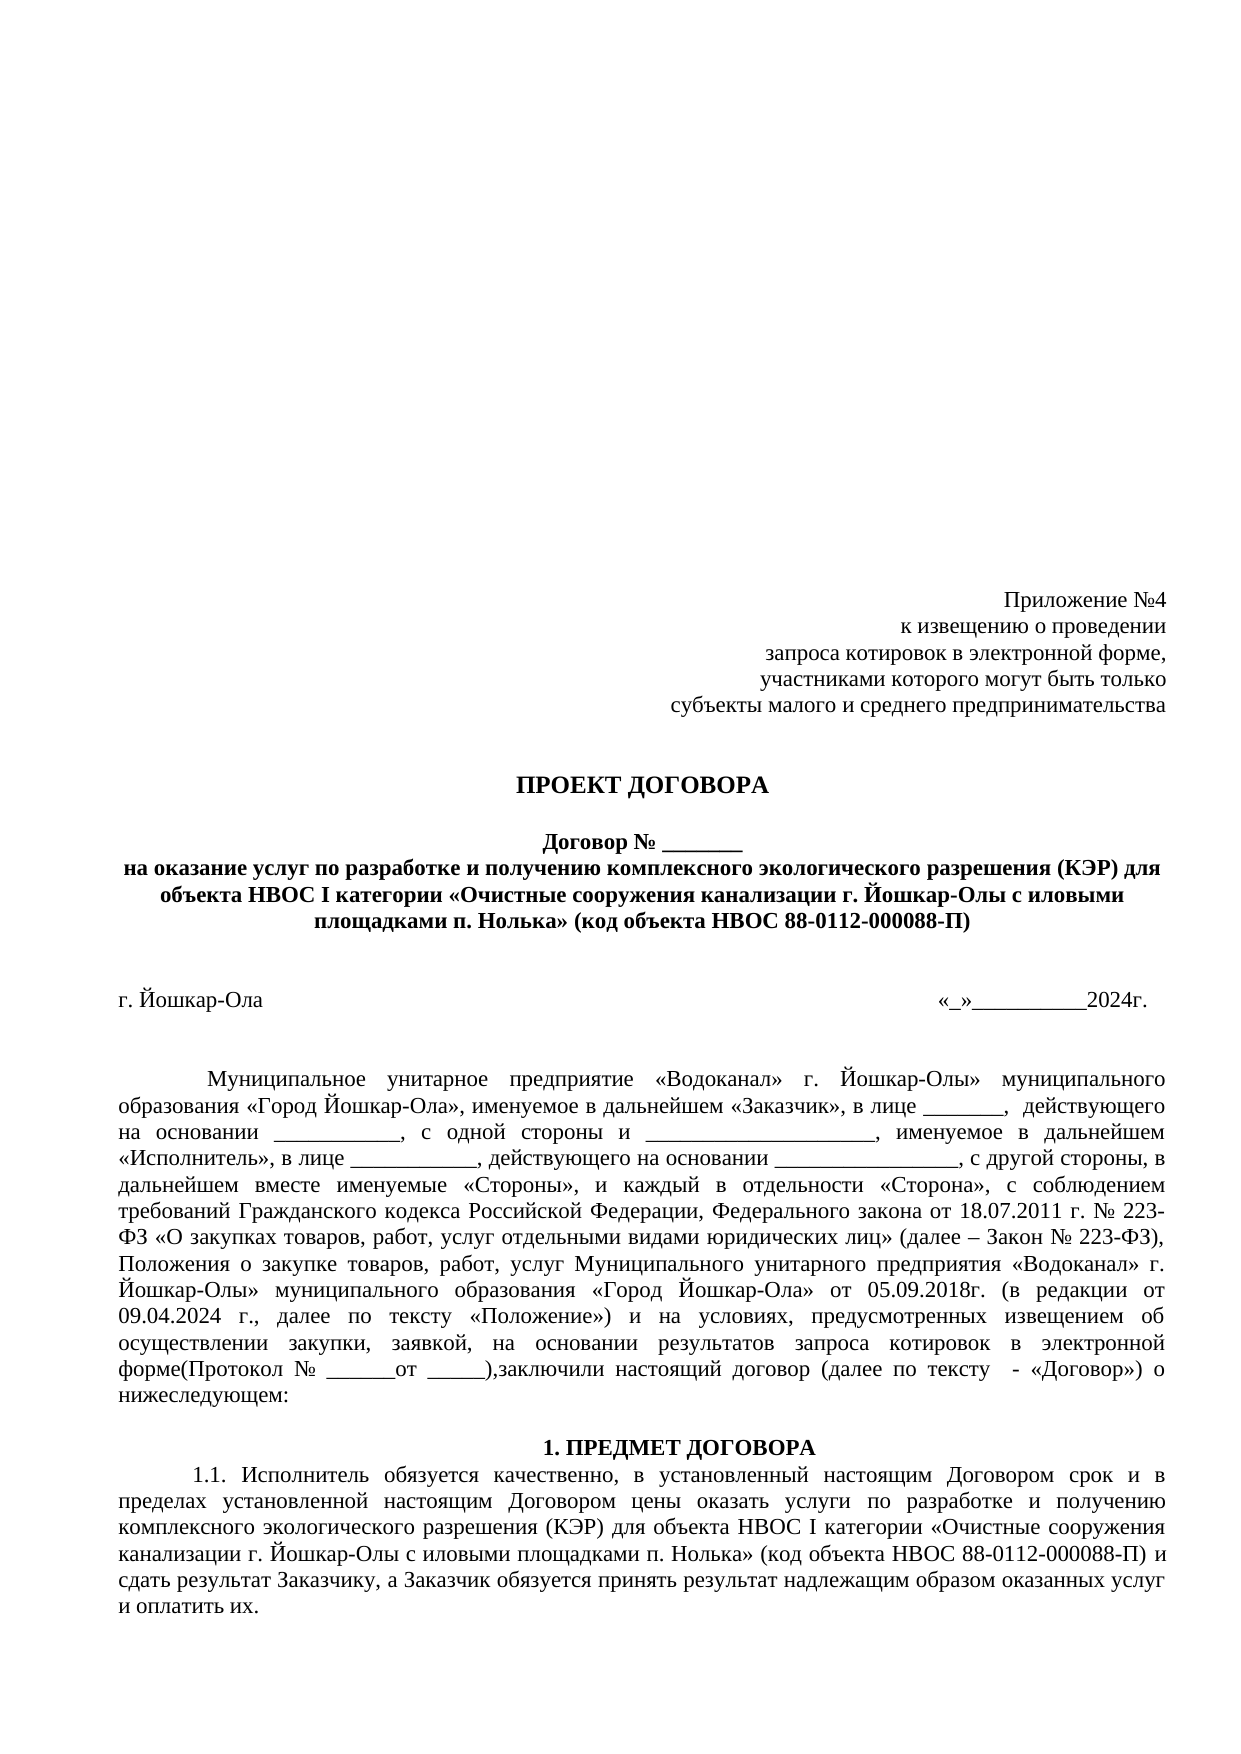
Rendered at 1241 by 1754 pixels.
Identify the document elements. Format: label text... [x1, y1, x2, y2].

text участниками которого могут быть только [118, 665, 1167, 692]
text Приложение №4 [118, 586, 1167, 612]
text к извещению о проведении [118, 612, 1167, 639]
text 1.1. Исполнитель обязуется качественно, в установленный настоящим Договором срок и в пределах установленной настоящим Договором цены оказать услуги по разработке и получению комплексного экологического разрешения (КЭР) для объекта НВОС I категории «Очистные сооружения канализации г. Йошкар-Олы с иловыми площадками п. Нолька» (код объекта НВОС 88-0112-000088-П) и сдать результат Заказчику, а Заказчик обязуется принять результат надлежащим образом оказанных услуг и оплатить их. [118, 1461, 1167, 1619]
text запроса котировок в электронной форме, [118, 639, 1167, 665]
text 1. ПРЕДМЕТ ДОГОВОРА [192, 1434, 1167, 1461]
text г. Йошкар-Ола «_»__________2024г. [118, 986, 1167, 1039]
text Муниципальное унитарное предприятие «Водоканал» г. Йошкар-Олы» муниципального образования «Город Йошкар-Ола», именуемое в дальнейшем «Заказчик», в лице _______, действующего на основании ___________, с одной стороны и ____________________, именуемое в дальнейшем «Исполнитель», в лице ___________, действующего на основании ________________, с другой стороны, в дальнейшем вместе именуемые «Стороны», и каждый в отдельности «Сторона», с соблюдением требований Гражданского кодекса Российской Федерации, Федерального закона от 18.07.2011 г. № 223-ФЗ «О закупках товаров, работ, услуг отдельными видами юридических лиц» (далее – Закон № 223-ФЗ), Положения о закупке товаров, работ, услуг Муниципального унитарного предприятия «Водоканал» г. Йошкар-Олы» муниципального образования «Город Йошкар-Ола» от 05.09.2018г. (в редакции от 09.04.2024 г., далее по тексту «Положение») и на условиях, предусмотренных извещением об осуществлении закупки, заявкой, на основании результатов запроса котировок в электронной форме(Протокол № ______от _____),заключили настоящий договор (далее по тексту - «Договор») о нижеследующем: [118, 1065, 1167, 1408]
text субъекты малого и среднего предпринимательства [118, 692, 1167, 718]
text ПРОЕКТ ДОГОВОРА [118, 771, 1167, 799]
text на оказание услуг по разработке и получению комплексного экологического разрешения (КЭР) для объекта НВОС I категории «Очистные сооружения канализации г. Йошкар-Олы с иловыми площадками п. Нолька» (код объекта НВОС 88-0112-000088-П) [118, 854, 1167, 933]
text Договор № _______ [118, 828, 1167, 854]
